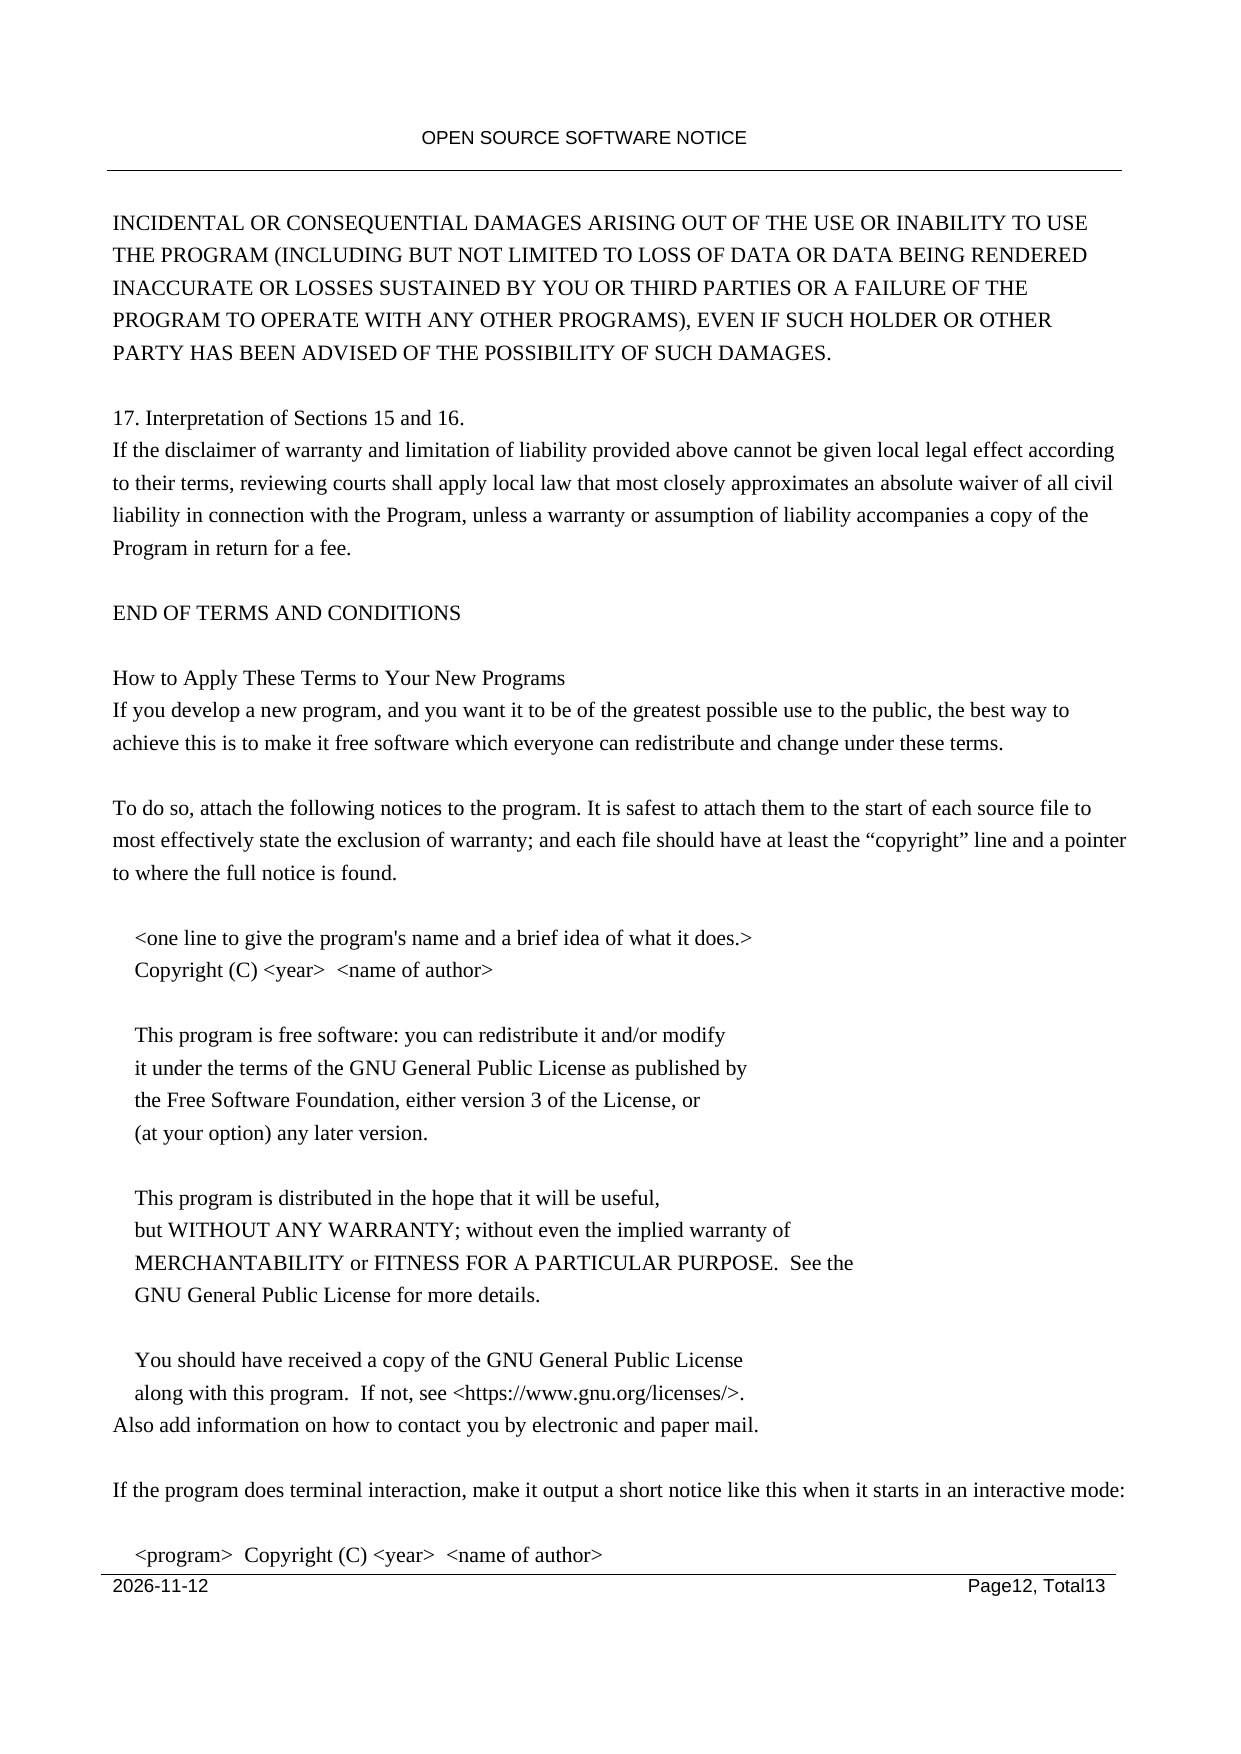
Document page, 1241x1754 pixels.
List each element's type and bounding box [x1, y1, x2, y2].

text [112, 206, 1128, 1571]
